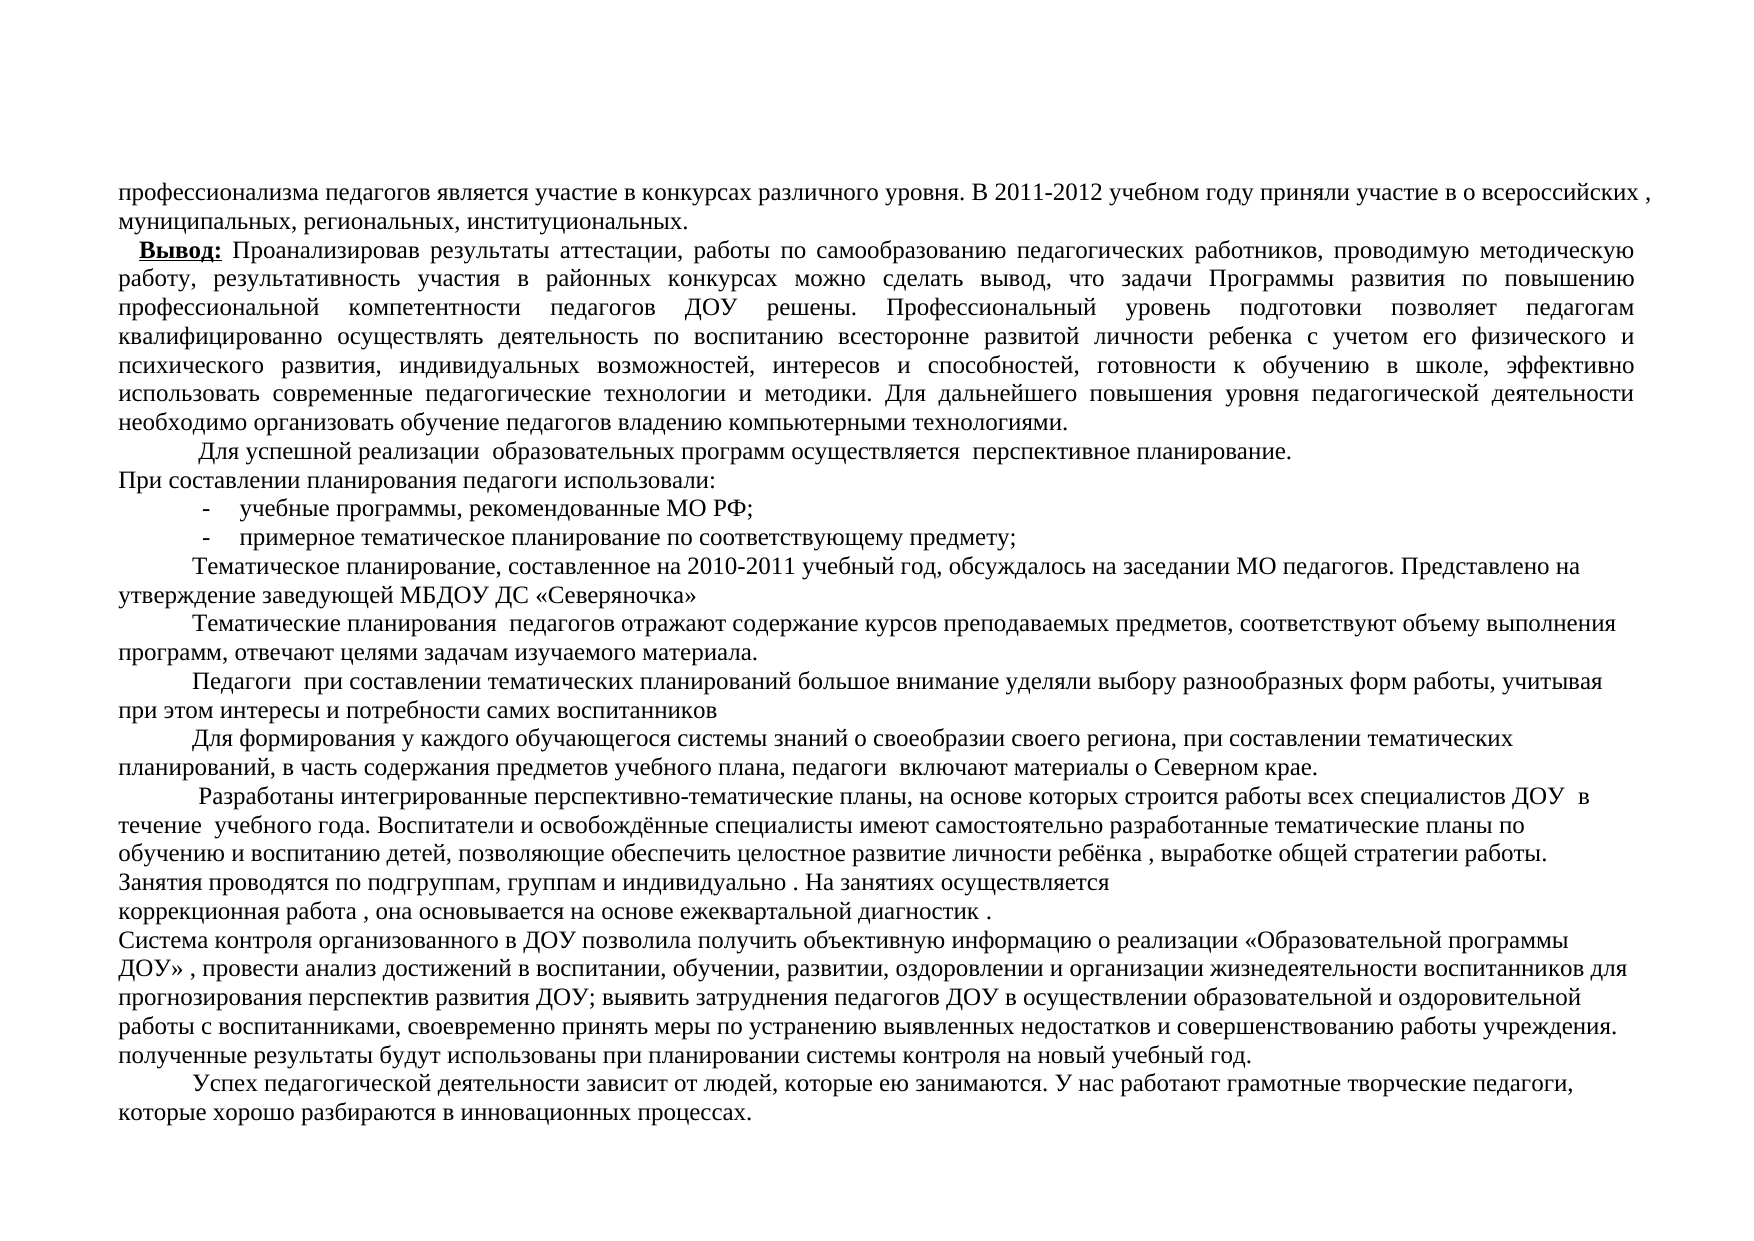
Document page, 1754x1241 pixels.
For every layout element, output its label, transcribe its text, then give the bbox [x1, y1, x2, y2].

text Разработаны интегрированные перспективно-тематические планы, на основе которых строится работы всех специалистов ДОУ в течение учебного года. Воспитатели и освобождённые специалисты имеют самостоятельно разработанные тематические планы по обучению и воспитанию детей, позволяющие обеспечить целостное развитие личности ребёнка , выработке общей стратегии работы. Занятия проводятся по подгруппам, группам и индивидуально . На занятиях осуществляется [118, 781, 1636, 896]
text При составлении планирования педагоги использовали: [118, 465, 1636, 493]
text Система контроля организованного в ДОУ позволила получить объективную информацию о реализации «Образовательной программы ДОУ» , провести анализ достижений в воспитании, обучении, развитии, оздоровлении и организации жизнедеятельности воспитанников для прогнозирования перспектив развития ДОУ; выявить затруднения педагогов ДОУ в осуществлении образовательной и оздоровительной работы с воспитанниками, своевременно принять меры по устранению выявленных недостатков и совершенствованию работы учреждения. полученные результаты будут использованы при планировании системы контроля на новый учебный год. [118, 925, 1636, 1068]
text Вывод: Проанализировав результаты аттестации, работы по самообразованию педагогических работников, проводимую методическую работу, результативность участия в районных конкурсах можно сделать вывод, что задачи Программы развития по повышению профессиональной компетентности педагогов ДОУ решены. Профессиональный уровень подготовки позволяет педагогам квалифицированно осуществлять деятельность по воспитанию всесторонне развитой личности ребенка с учетом его физического и психического развития, индивидуальных возможностей, интересов и способностей, готовности к обучению в школе, эффективно использовать современные педагогические технологии и методики. Для дальнейшего повышения уровня педагогической деятельности необходимо организовать обучение педагогов владению компьютерными технологиями. [118, 235, 1636, 436]
text Педагоги при составлении тематических планирований большое внимание уделяли выбору разнообразных форм работы, учитывая при этом интересы и потребности самих воспитанников [118, 666, 1636, 723]
text Успех педагогической деятельности зависит от людей, которые ею занимаются. У нас работают грамотные творческие педагоги, которые хорошо разбираются в инновационных процессах. [118, 1068, 1636, 1126]
text коррекционная работа , она основывается на основе ежеквартальной диагностик . [118, 896, 1636, 925]
list примерное тематическое планирование по соответствующему предмету; [202, 522, 1636, 551]
list учебные программы, рекомендованные МО РФ; [202, 493, 1636, 522]
text Для формирования у каждого обучающегося системы знаний о своеобразии своего региона, при составлении тематических планирований, в часть содержания предметов учебного плана, педагоги включают материалы о Северном крае. [118, 723, 1636, 781]
text Для успешной реализации образовательных программ осуществляется перспективное планирование. [118, 436, 1636, 465]
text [118, 177, 1665, 235]
text Тематические планирования педагогов отражают содержание курсов преподаваемых предметов, соответствуют объему выполнения программ, отвечают целями задачам изучаемого материала. [118, 608, 1636, 666]
text Тематическое планирование, составленное на 2010-2011 учебный год, обсуждалось на заседании МО педагогов. Представлено на утверждение заведующей МБДОУ ДС «Северяночка» [118, 551, 1636, 608]
